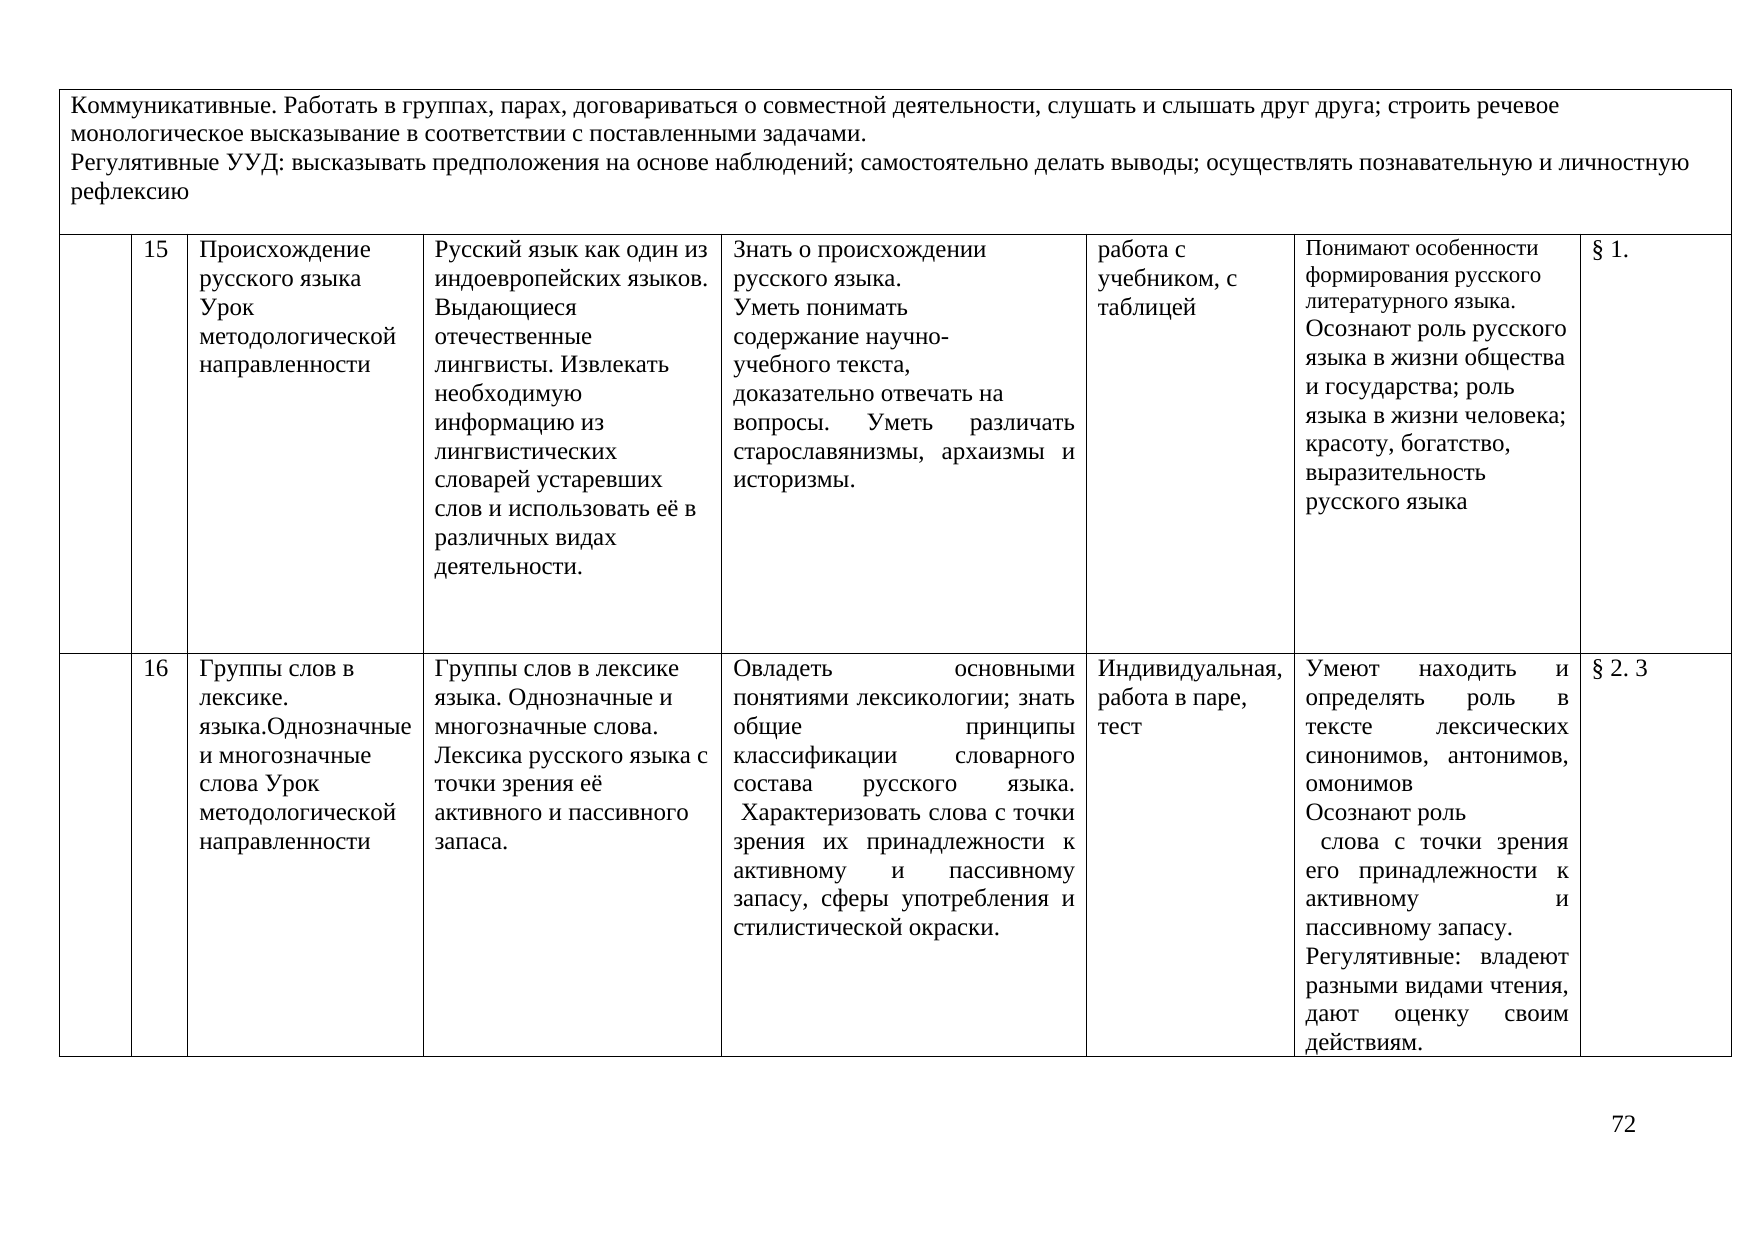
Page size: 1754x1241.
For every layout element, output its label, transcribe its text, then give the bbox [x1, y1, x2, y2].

table_cell Знать о происхождении русского языка. Уметь понимать содержание научно- учебного текста, доказательно отвечать на вопросы. Уметь различать старославянизмы, архаизмы и историзмы. [722, 235, 1086, 652]
table_cell Индивидуальная, работа в паре, тест [1087, 654, 1294, 1056]
table_cell § 2. 3 [1581, 654, 1731, 1056]
table_cell [60, 654, 131, 1056]
table_cell [60, 235, 131, 652]
table_cell Группы слов в лексике языка. Однозначные и многозначные слова. Лексика русского языка с точки зрения её активного и пассивного запаса. [424, 654, 721, 1056]
table_cell Русский язык как один из индоевропейских языков. Выдающиеся отечественные лингвисты. Извлекать необходимую информацию из лингвистических словарей устаревших слов и использовать её в различных видах деятельности. [424, 235, 721, 652]
table_cell 15 [132, 235, 187, 652]
table_cell работа с учебником, с таблицей [1087, 235, 1294, 652]
table_cell Умеют находить и определять роль в тексте лексических синонимов, антонимов, омонимов Осознают роль слова с точки зрения его принадлежности к активному и пассивному запасу. Регулятивные: владеют разными видами чтения, дают оценку своим действиям. [1295, 654, 1580, 1056]
table_cell Овладеть основными понятиями лексикологии; знать общие принципы классификации словарного состава русского языка. Характеризовать слова с точки зрения их принадлежности к активному и пассивному запасу, сферы употребления и стилистической окраски. [722, 654, 1086, 1056]
table_cell Происхождение русского языка Урок методологической направленности [188, 235, 423, 652]
table_cell § 1. [1581, 235, 1731, 652]
table_cell Группы слов в лексике. языка.Однозначные и многозначные слова Урок методологической направленности [188, 654, 423, 1056]
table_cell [60, 90, 1731, 233]
table_cell 16 [132, 654, 187, 1056]
table_cell Понимают особенности формирования русского литературного языка. Осознают роль русского языка в жизни общества и государства; роль языка в жизни человека; красоту, богатство, выразительность русского языка [1295, 235, 1580, 652]
